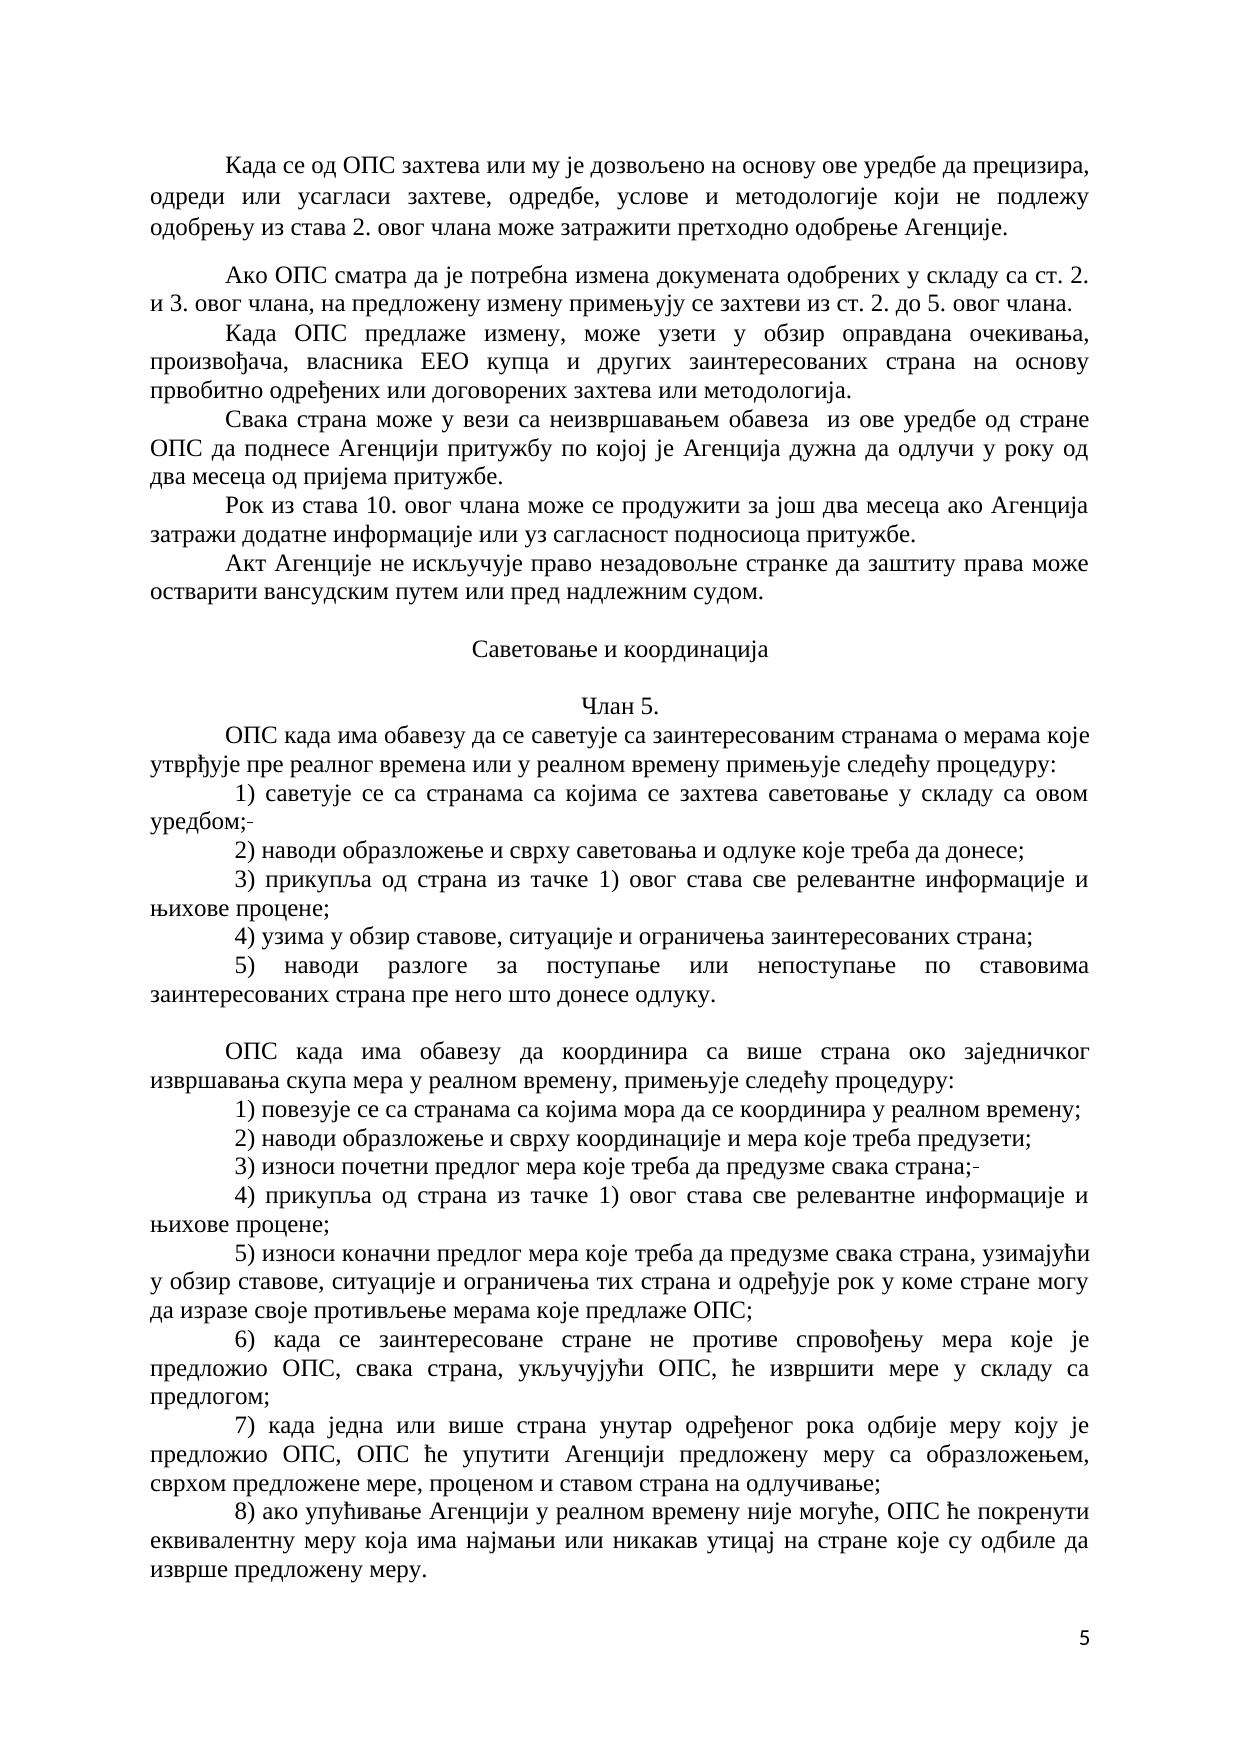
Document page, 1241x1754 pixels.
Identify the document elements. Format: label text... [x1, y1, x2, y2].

text 3) прикупља од страна из тачке 1) овог става све релевантне информације и њихове процене; [150, 864, 1090, 921]
text 7) када једна или више страна унутар одређеног рока одбије меру коју је предложио ОПС, ОПС ће упутити Агенцији предложену меру са образложењем, сврхом предложене мере, проценом и ставом страна на одлучивање; [150, 1410, 1090, 1496]
text 3) износи почетни предлог мера које треба да предузме свака страна; [150, 1151, 1090, 1180]
text Када ОПС предлаже измену, може узети у обзир оправдана очекивања, произвођача, власника ЕЕО купца и других заинтересованих страна на основу првобитно одређених или договорених захтева или методологија. [150, 318, 1090, 404]
text Када се од ОПС захтева или му је дозвољено на основу ове уредбе да прецизира, одреди или усагласи захтеве, одредбе, услове и методологије који не подлежу одобрењу из става 2. овог члана може затражити претходно одобрење Агенције. [150, 150, 1090, 241]
text 5) износи коначни предлог мера које треба да предузме свака страна, узимајући у обзир ставове, ситуације и ограничења тих страна и одређује рок у коме стране могу да изразе своје противљење мерама које предлаже ОПС; [150, 1238, 1090, 1324]
text Свака страна може у вези са неизвршавањем обавеза из ове уредбе од стране ОПС да поднесе Агенцији притужбу по којој је Агенција дужна да одлучи у року од два месеца од пријема притужбе. [150, 404, 1090, 490]
text 4) прикупља од страна из тачке 1) овог става све релевантне информације и њихове процене; [150, 1180, 1090, 1238]
text Рок из става 10. овог члана може се продужити за још два месеца ако Агенција затражи додатне информације или уз сагласност подносиоца притужбе. [150, 490, 1090, 548]
text 6) када се заинтересоване стране не противе спровођењу мера које је предлoжио ОПС, свака страна, укључујући ОПС, ће извршити мере у складу са предлогом; [150, 1324, 1090, 1410]
text Ако ОПС сматра да је потребна измена докумената одобрених у складу са ст. 2. и 3. овог члана, на предложену измену примењују се захтеви из ст. 2. до 5. овог члана. [150, 260, 1090, 318]
text 2) наводи образложење и сврху саветовања и одлуке које треба да донесе; [150, 835, 1090, 864]
text Саветовање и координација [150, 634, 1090, 663]
text 1) саветује се са странама са којима се захтева саветовање у складу са овом уредбом; [150, 778, 1090, 835]
text 4) узима у обзир ставове, ситуације и ограничења заинтересованих страна; [150, 921, 1090, 950]
text ОПС када има обавезу да се саветује са заинтересованим странама о мерама које утврђује пре реалног времена или у реалном времену примењује следећу процедуру: [150, 720, 1090, 778]
text Акт Агенције не искључује право незадовољне странке да заштиту права може остварити вансудским путем или пред надлежним судом. [150, 548, 1090, 605]
text Члан 5. [150, 691, 1090, 720]
text 5) наводи разлоге за поступање или непоступање по ставовима заинтересованих страна пре него што донесе одлуку. [150, 950, 1090, 1008]
text 1) повезује се са странама са којима мора да се координира у реалном времену; [150, 1094, 1090, 1123]
text 8) ако упућивање Агенцији у реалном времену није могуће, ОПС ће покренути еквивалентну меру која има најмањи или никакав утицај на стране које су одбиле да изврше предложену меру. [150, 1496, 1090, 1583]
text 2) наводи образложење и сврху координације и мера које треба предузети; [150, 1123, 1090, 1151]
text ОПС када има обавезу да координира са више страна око заједничког извршавања скупа мера у реалном времену, примењује следећу процедуру: [150, 1036, 1090, 1094]
